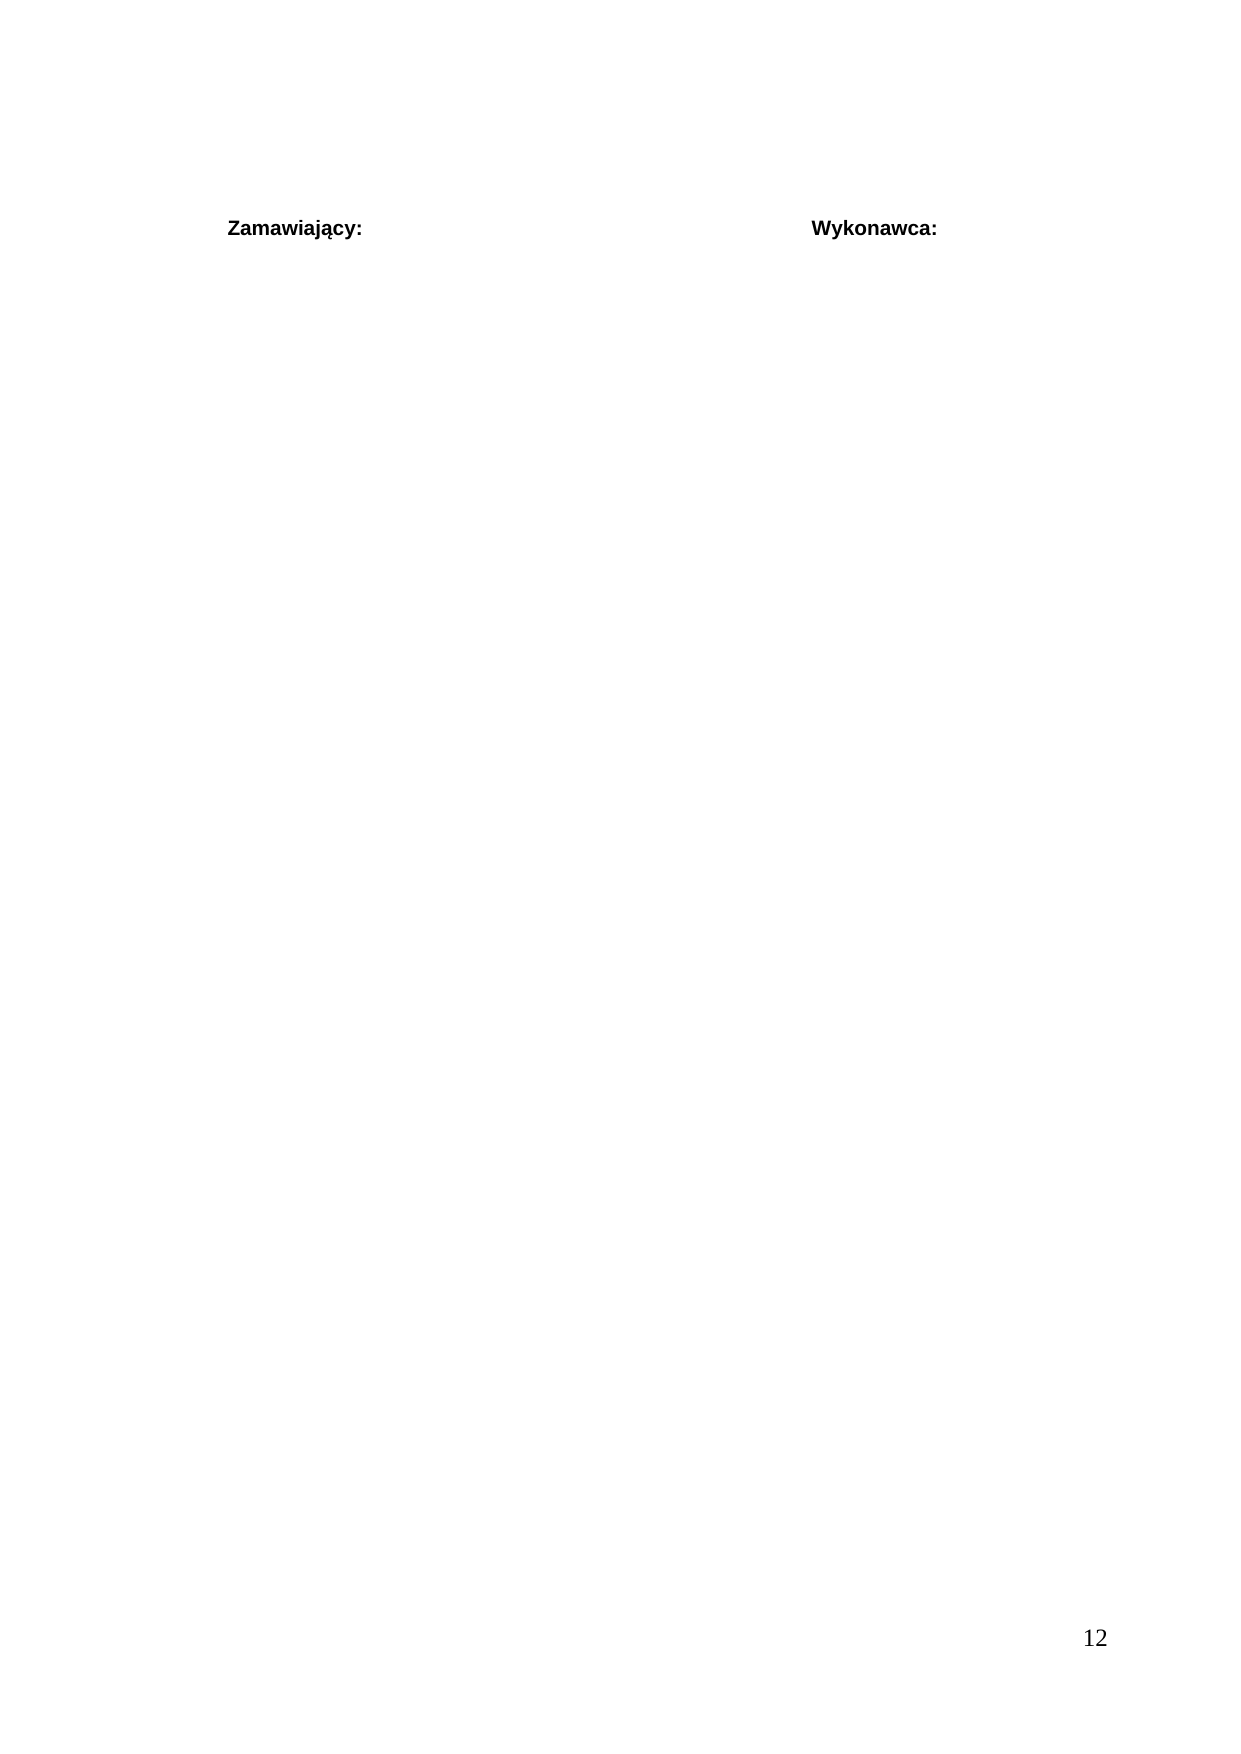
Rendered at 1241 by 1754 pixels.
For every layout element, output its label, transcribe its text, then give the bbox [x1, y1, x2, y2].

text Zamawiający: Wykonawca: [148, 216, 1107, 240]
